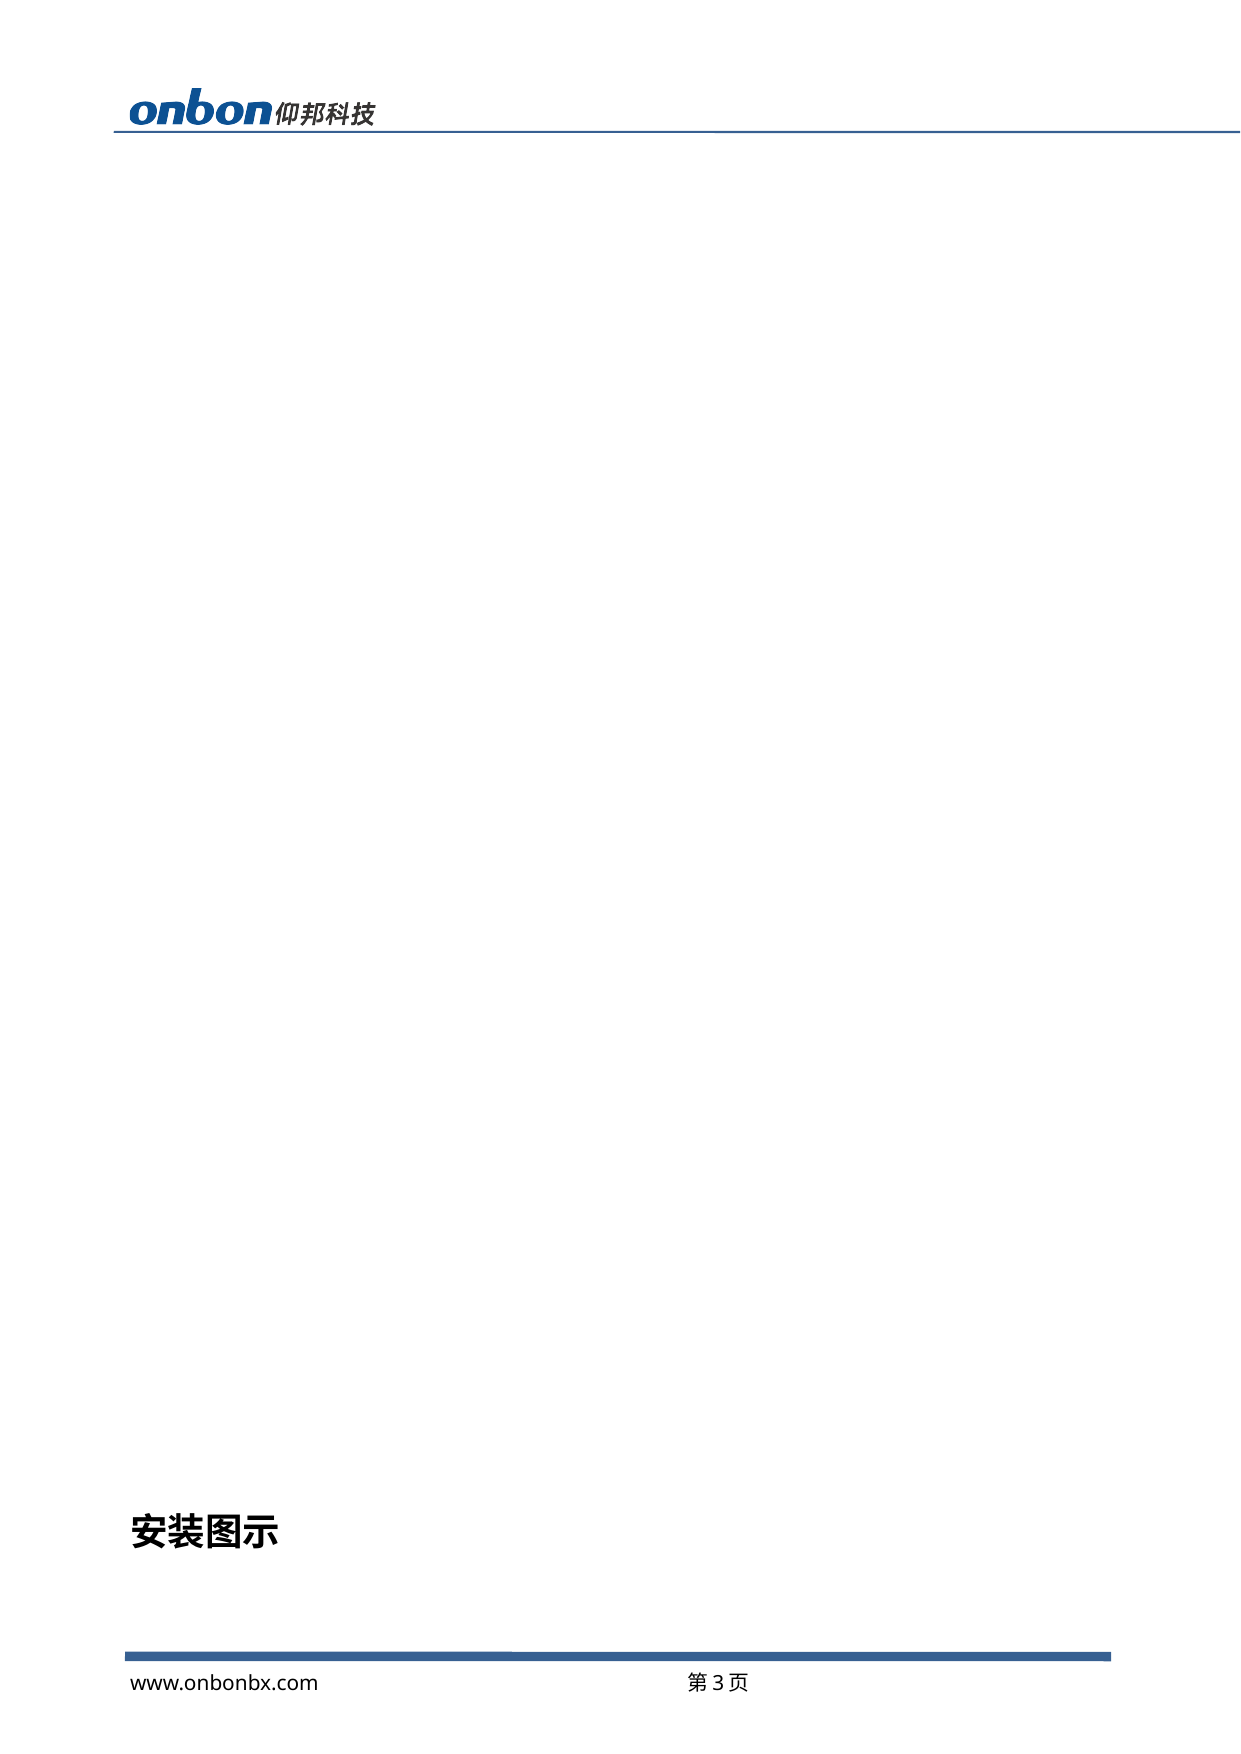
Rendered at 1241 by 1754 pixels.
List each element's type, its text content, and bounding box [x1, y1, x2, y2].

text 安装图示 [130, 1497, 1110, 1562]
picture [129, 88, 376, 126]
